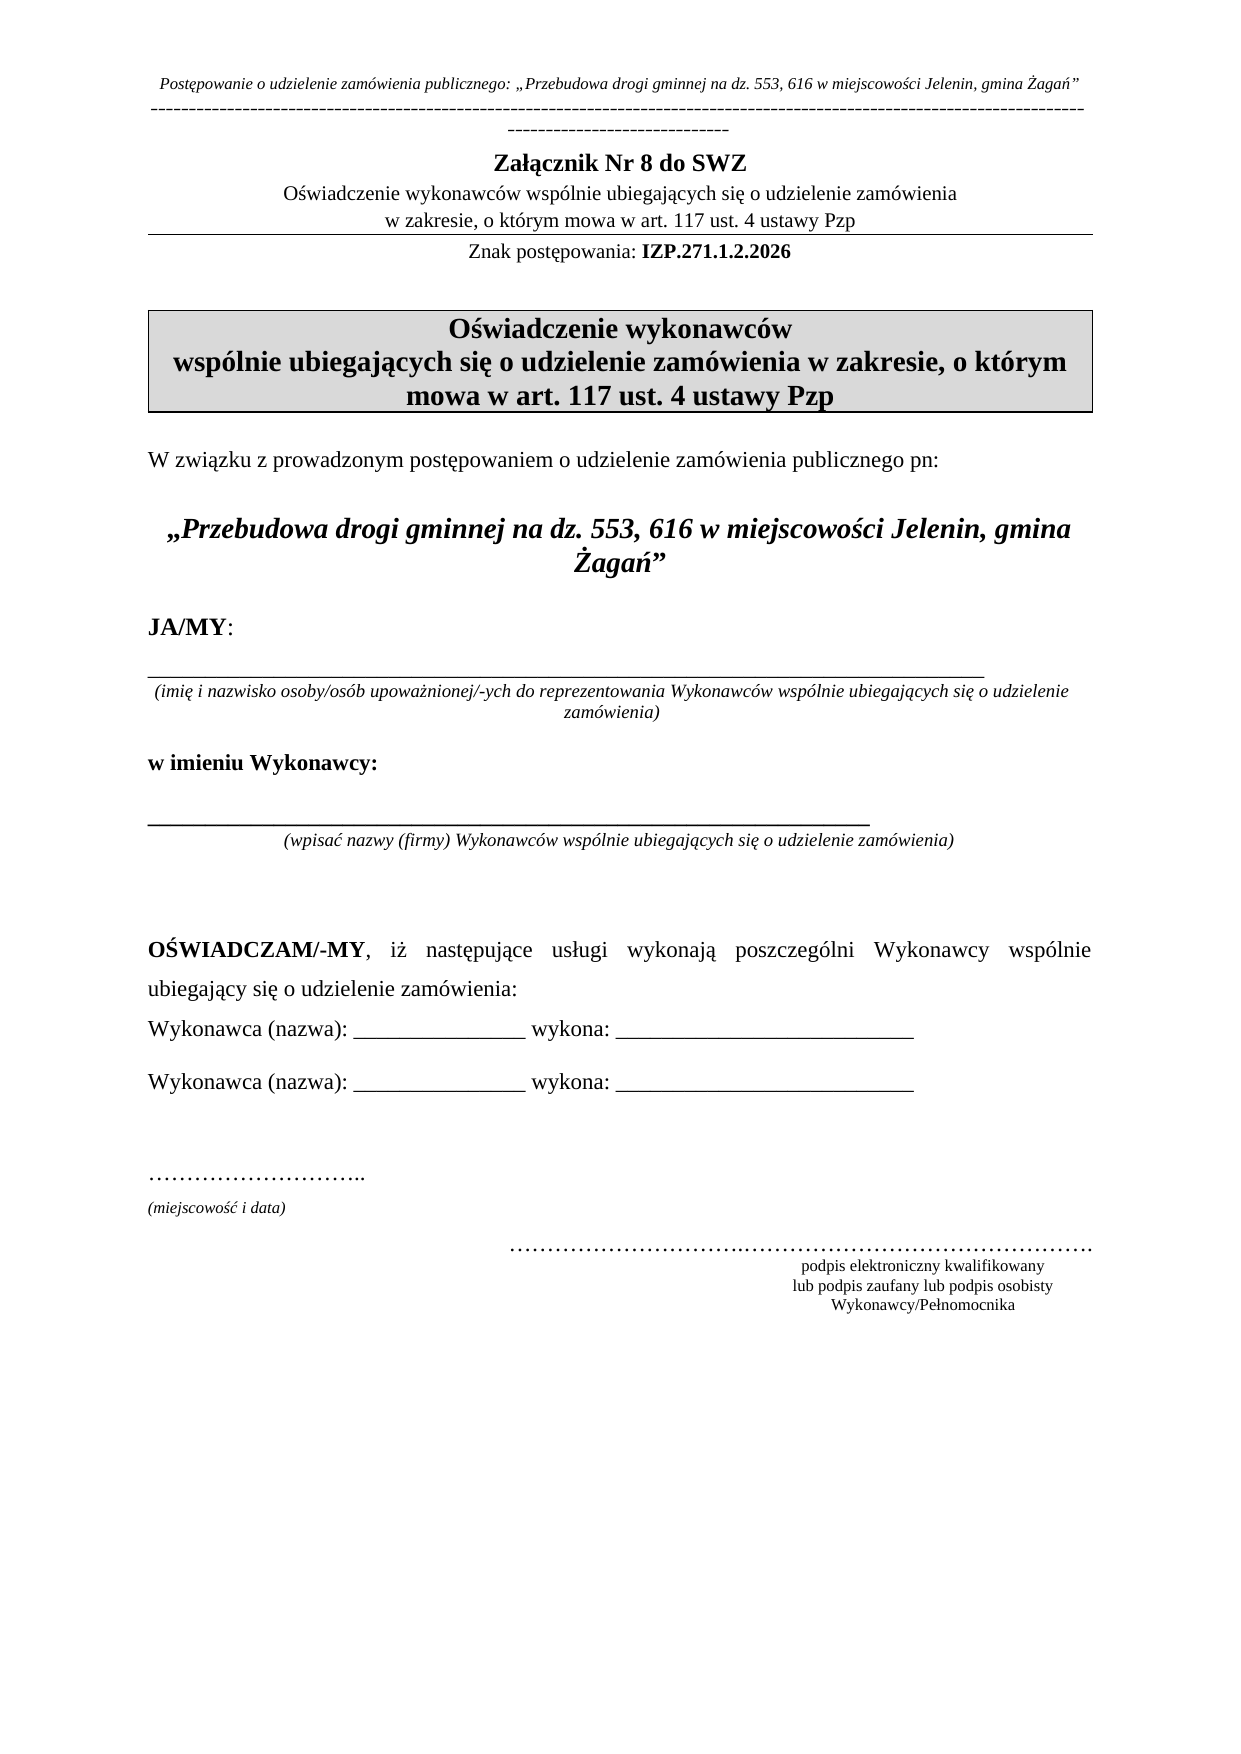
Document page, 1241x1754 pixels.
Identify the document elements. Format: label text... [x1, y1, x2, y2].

text (wpisać nazwy (firmy) Wykonawców wspólnie ubiegających się o udzielenie zamówienia) [148, 828, 1093, 850]
text Wykonawca (nazwa): _______________ wykona: __________________________ [148, 1068, 1093, 1094]
text Wykonawca (nazwa): _______________ wykona: __________________________ [148, 1015, 1093, 1041]
text lub podpis zaufany lub podpis osobisty Wykonawcy/Pełnomocnika [753, 1275, 1093, 1314]
text „Przebudowa drogi gminnej na dz. 553, 616 w miejscowości Jelenin, gmina Żagań” [148, 512, 1093, 579]
text w imieniu Wykonawcy: [148, 749, 1093, 776]
text Oświadczenie wykonawców wspólnie ubiegających się o udzielenie zamówienia [148, 181, 1093, 205]
text podpis elektroniczny kwalifikowany [753, 1256, 1093, 1275]
text w zakresie, o którym mowa w art. 117 ust. 4 ustawy Pzp [148, 208, 1093, 234]
text _________________________________________________________________________ [148, 653, 1093, 680]
text _______________________________________________________________ [148, 802, 1093, 828]
text (miejscowość i data) [148, 1198, 1093, 1217]
text (imię i nazwisko osoby/osób upoważnionej/-ych do reprezentowania Wykonawców wspólnie ubiegających się o udzielenie zamówienia) [148, 680, 1078, 723]
text Załącznik Nr 8 do SWZ [148, 148, 1093, 176]
table_header Oświadczenie wykonawców wspólnie ubiegających się o udzielenie zamówienia w zakresie, o którym mowa w art. 117 ust. 4 ustawy Pzp [149, 311, 1092, 411]
text ………………………….………………………………………. [148, 1230, 1093, 1256]
text Znak postępowania: IZP.271.1.2.2026 [166, 239, 1093, 263]
text ……………………….. [148, 1159, 1093, 1186]
text W związku z prowadzonym postępowaniem o udzielenie zamówienia publicznego pn: [148, 446, 1093, 473]
text OŚWIADCZAM/-MY, iż następujące usługi wykonają poszczególni Wykonawcy wspólnie ubiegający się o udzielenie zamówienia: [148, 936, 1093, 1002]
text JA/MY: [148, 612, 1093, 641]
